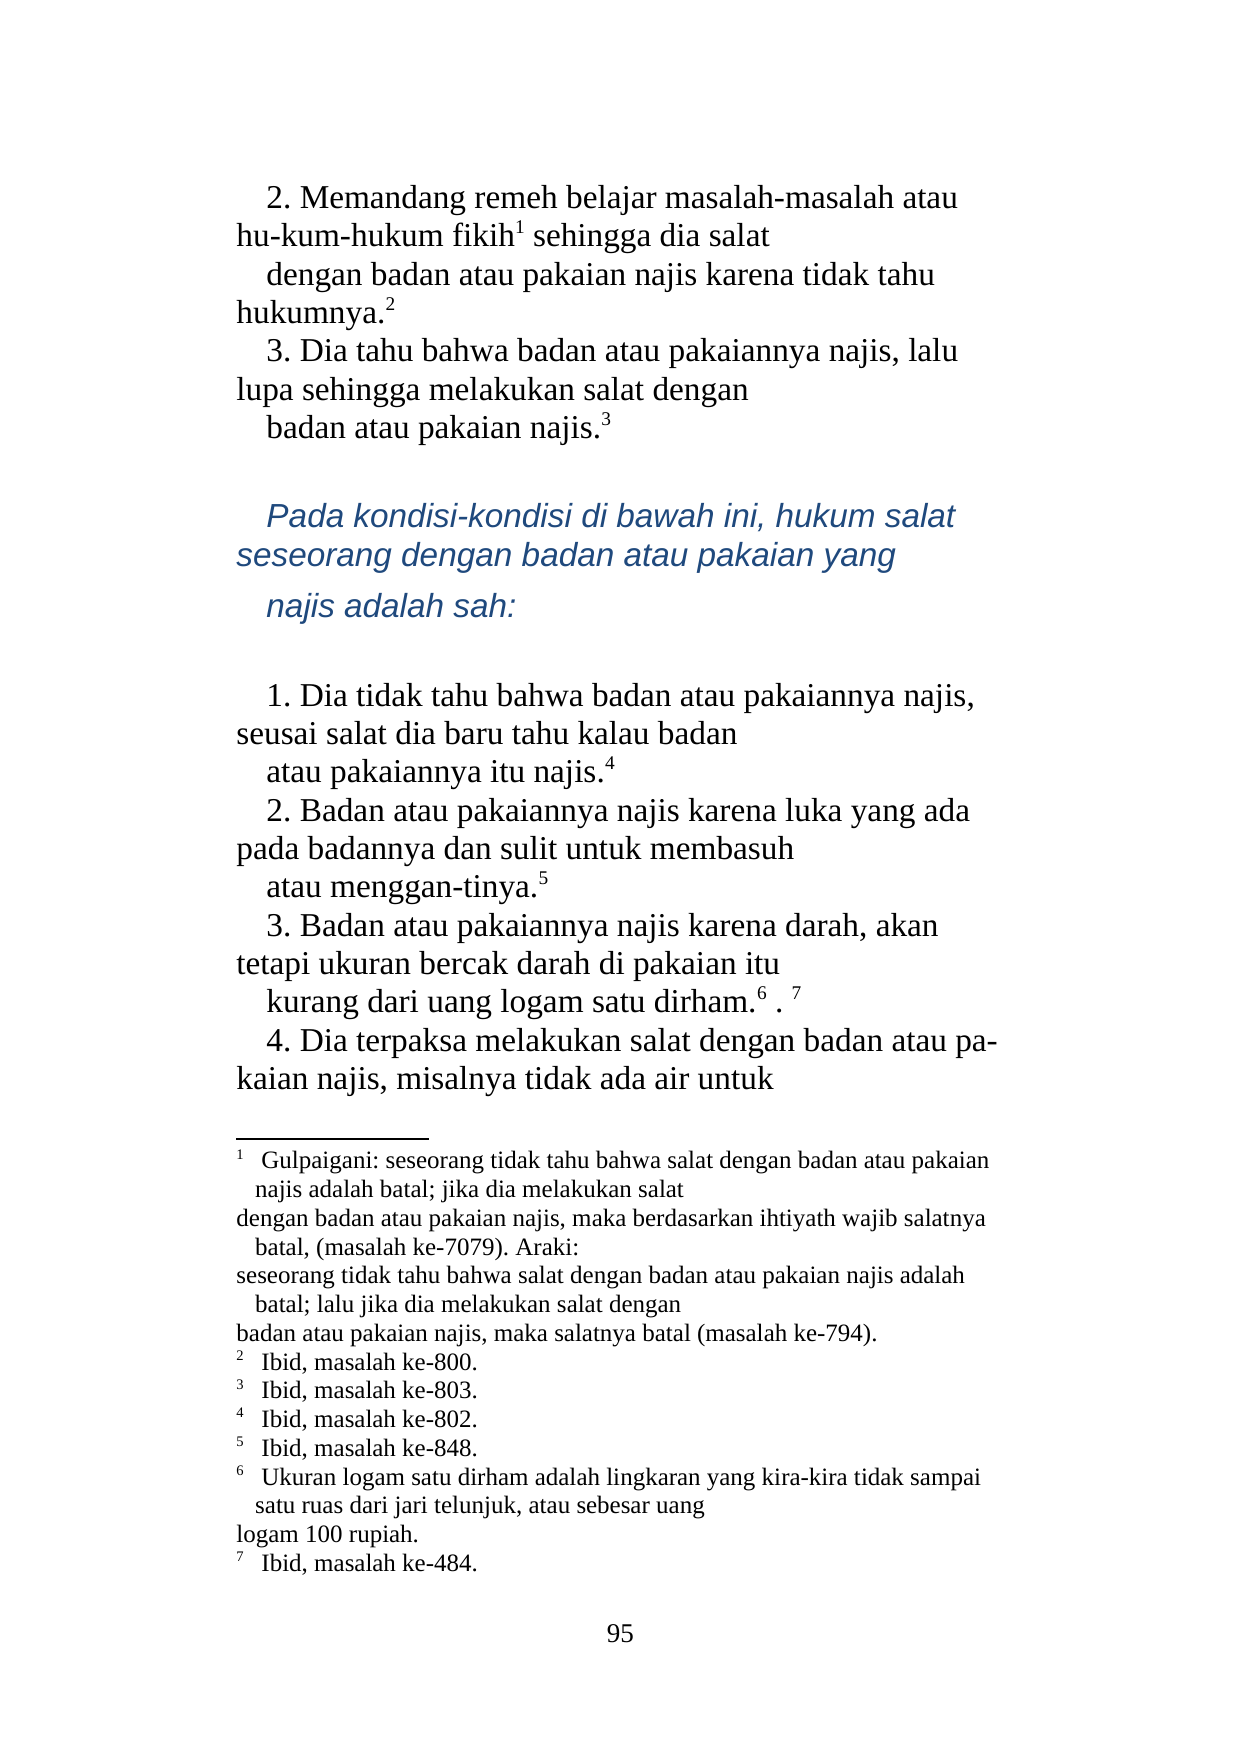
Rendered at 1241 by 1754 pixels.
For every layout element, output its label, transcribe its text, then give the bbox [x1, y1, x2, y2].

text kurang dari uang logam satu dirham. . [236, 982, 1004, 1020]
text dengan badan atau pakaian najis karena tidak tahu hukumnya. [236, 254, 1004, 331]
text 4. Dia terpaksa melakukan salat dengan badan atau pa-kaian najis, misalnya tidak ada air untuk [236, 1020, 1004, 1097]
text 3. Badan atau pakaiannya najis karena darah, akan tetapi ukuran bercak darah di pakaian itu [236, 905, 1004, 982]
subtitle Pada kondisi-kondisi di bawah ini, hukum salat seseorang dengan badan atau pakaian yang [236, 496, 1004, 573]
text 1. Dia tidak tahu bahwa badan atau pakaiannya najis, seusai salat dia baru tahu kalau badan [236, 675, 1004, 752]
text atau menggan-tinya. [236, 867, 1004, 905]
text 2. Badan atau pakaiannya najis karena luka yang ada pada badannya dan sulit untuk membasuh [236, 790, 1004, 867]
text badan atau pakaian najis. [236, 407, 1004, 446]
text 2. Memandang remeh belajar masalah-masalah atau hu-kum-hukum fikih sehingga dia salat [236, 177, 1004, 254]
text 3. Dia tahu bahwa badan atau pakaiannya najis, lalu lupa sehingga melakukan salat dengan [236, 331, 1004, 407]
subtitle najis adalah sah: [236, 586, 1004, 624]
text atau pakaiannya itu najis. [236, 752, 1004, 790]
